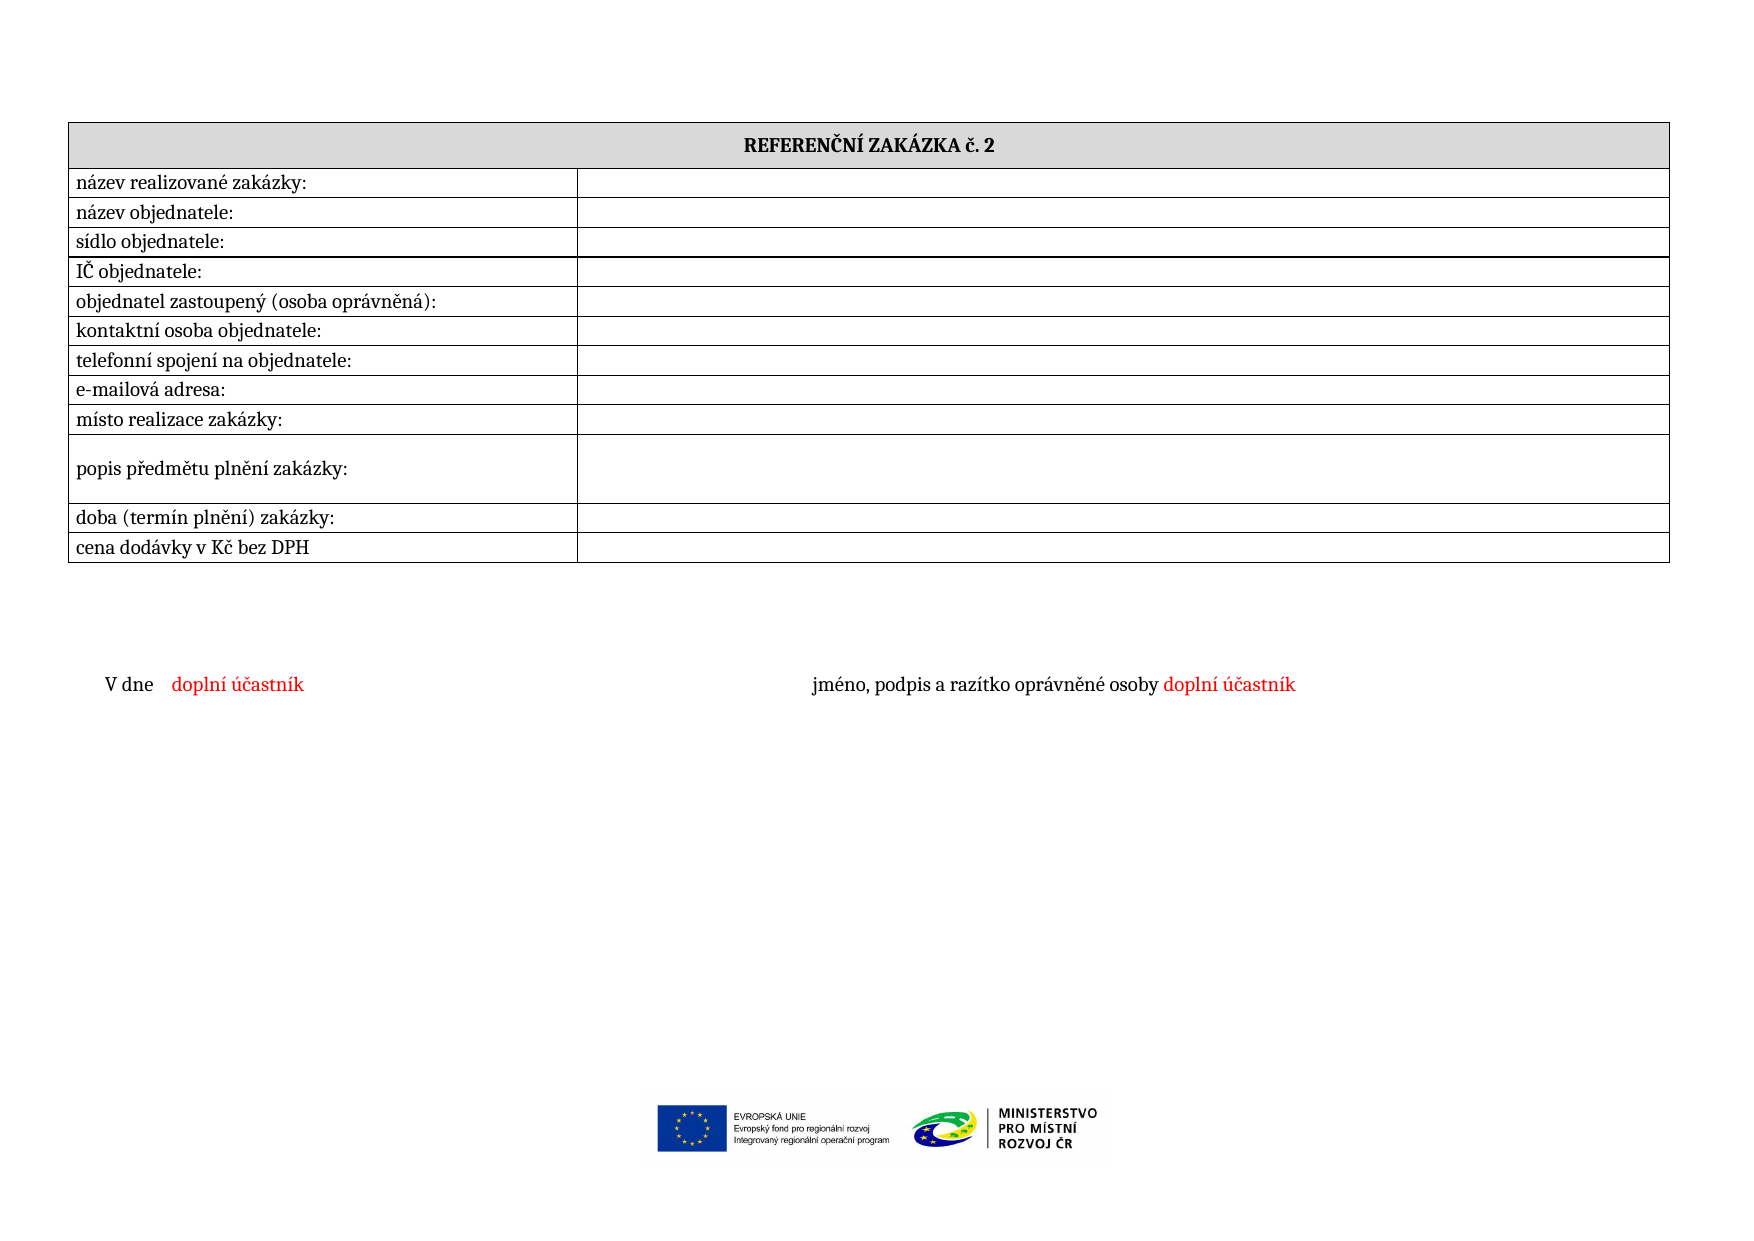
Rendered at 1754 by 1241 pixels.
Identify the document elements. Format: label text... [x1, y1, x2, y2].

table_cell objednatel zastoupený (osoba oprávněná): [69, 287, 577, 316]
table_cell místo realizace zakázky: [69, 405, 577, 434]
table_cell cena dodávky v Kč bez DPH [69, 533, 577, 562]
table_cell doba (termín plnění) zakázky: [69, 504, 577, 532]
table_cell [578, 376, 1669, 404]
table_cell [578, 169, 1669, 197]
table_cell sídlo objednatele: [69, 228, 577, 256]
table_cell IČ objednatele: [69, 258, 577, 286]
table_cell popis předmětu plnění zakázky: [69, 435, 577, 503]
table_header REFERENČNÍ ZAKÁZKA č. 2 [69, 123, 1669, 168]
table_cell [578, 198, 1669, 227]
text V dne doplní účastník jméno, podpis a razítko oprávněné osoby doplní účastník [104, 672, 1679, 696]
table_cell [578, 504, 1669, 532]
table_cell [578, 317, 1669, 345]
table_cell název objednatele: [69, 198, 577, 227]
table_cell [578, 346, 1669, 375]
table_cell [578, 405, 1669, 434]
table_cell [578, 258, 1669, 286]
table_cell kontaktní osoba objednatele: [69, 317, 577, 345]
table_cell telefonní spojení na objednatele: [69, 346, 577, 375]
table_cell [578, 533, 1669, 562]
table_cell [578, 228, 1669, 256]
picture [642, 1089, 1112, 1167]
table_cell název realizované zakázky: [69, 169, 577, 197]
table_cell [578, 435, 1669, 503]
table_cell e-mailová adresa: [69, 376, 577, 404]
table_cell [578, 287, 1669, 316]
